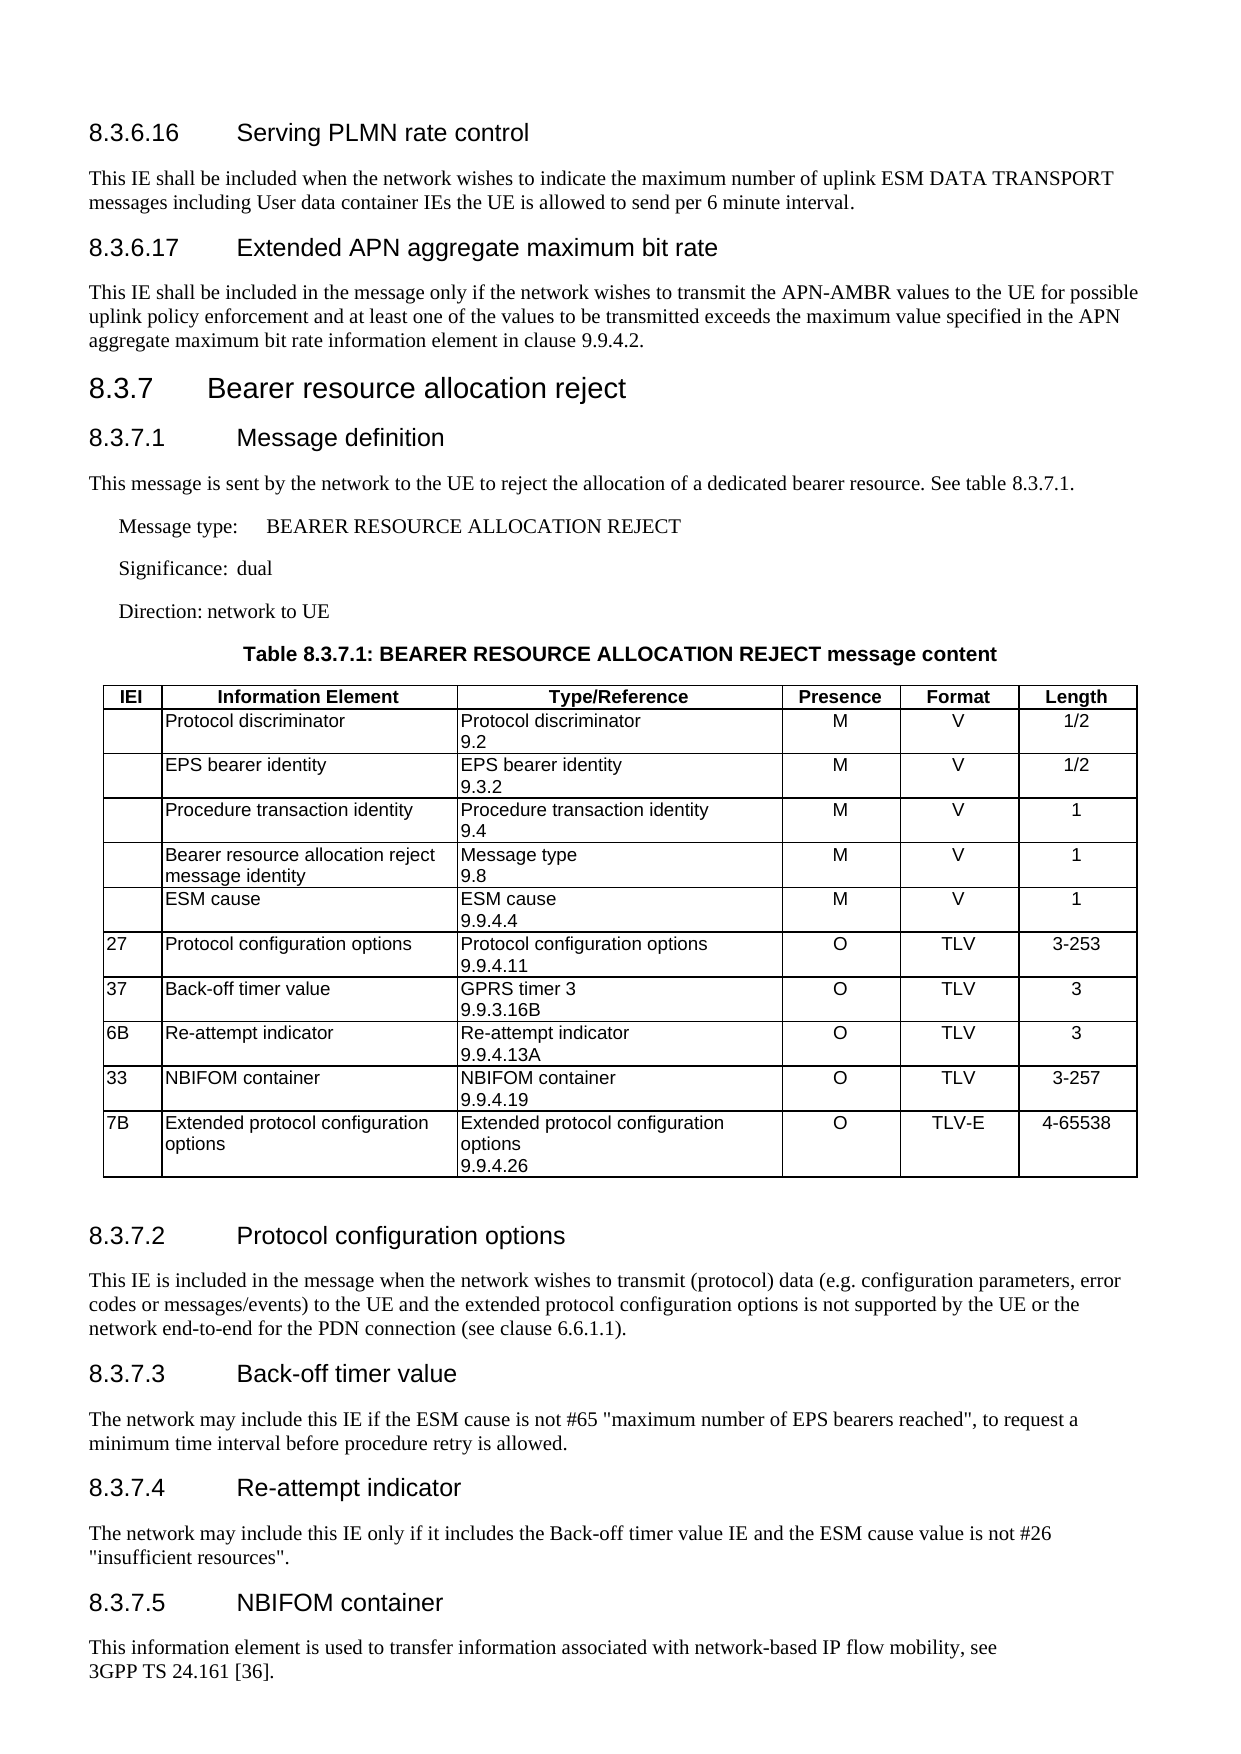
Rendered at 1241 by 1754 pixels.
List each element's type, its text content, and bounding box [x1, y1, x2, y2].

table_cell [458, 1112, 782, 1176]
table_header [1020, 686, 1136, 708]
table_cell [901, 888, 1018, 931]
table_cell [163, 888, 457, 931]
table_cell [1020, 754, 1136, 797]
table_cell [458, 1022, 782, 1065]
subtitle 8.3.7.3 Back-off timer value [89, 1359, 1152, 1388]
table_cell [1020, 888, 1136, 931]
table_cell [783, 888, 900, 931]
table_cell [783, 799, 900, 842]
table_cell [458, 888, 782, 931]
text This IE is included in the message when the network wishes to transmit (protocol) data (e.g. configuration parameters, error codes or messages/events) to the UE and the extended protocol configuration options is not supported by the UE or the network end-to-end for the PDN connection (see clause 6.6.1.1). [89, 1268, 1152, 1340]
text This message is sent by the network to the UE to reject the allocation of a dedicated bearer resource. See table 8.3.7.1. [89, 471, 1152, 495]
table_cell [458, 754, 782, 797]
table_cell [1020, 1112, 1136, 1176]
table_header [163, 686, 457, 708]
text This IE shall be included when the network wishes to indicate the maximum number of uplink ESM DATA TRANSPORT messages including User data container IEs the UE is allowed to send per 6 minute interval. [89, 166, 1152, 214]
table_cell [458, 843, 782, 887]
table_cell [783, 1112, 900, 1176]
subtitle 8.3.7 Bearer resource allocation reject [89, 371, 1152, 404]
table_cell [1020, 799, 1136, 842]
subtitle 8.3.7.1 Message definition [89, 423, 1152, 452]
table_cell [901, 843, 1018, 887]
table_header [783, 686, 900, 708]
subtitle 8.3.6.17 Extended APN aggregate maximum bit rate [89, 232, 1152, 261]
text The network may include this IE only if it includes the Back-off timer value IE and the ESM cause value is not #26 "insufficient resources". [89, 1521, 1152, 1569]
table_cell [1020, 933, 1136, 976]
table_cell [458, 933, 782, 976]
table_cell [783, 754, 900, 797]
subtitle 8.3.7.2 Protocol configuration options [89, 1221, 1152, 1249]
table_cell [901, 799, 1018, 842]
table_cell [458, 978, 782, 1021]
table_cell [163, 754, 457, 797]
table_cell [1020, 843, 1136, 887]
subtitle 8.3.7.4 Re-attempt indicator [89, 1473, 1152, 1502]
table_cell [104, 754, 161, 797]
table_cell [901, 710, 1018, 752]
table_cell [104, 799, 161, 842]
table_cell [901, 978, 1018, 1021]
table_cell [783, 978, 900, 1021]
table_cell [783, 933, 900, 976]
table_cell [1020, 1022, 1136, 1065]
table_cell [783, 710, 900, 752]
subtitle 8.3.6.16 Serving PLMN rate control [89, 118, 1152, 147]
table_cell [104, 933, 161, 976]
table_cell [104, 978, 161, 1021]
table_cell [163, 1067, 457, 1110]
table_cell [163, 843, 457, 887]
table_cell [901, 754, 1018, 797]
text This information element is used to transfer information associated with network-based IP flow mobility, see 3GPP TS 24.161 [36]. [89, 1635, 1152, 1683]
subtitle 8.3.7.5 NBIFOM container [89, 1588, 1152, 1617]
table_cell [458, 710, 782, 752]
text The network may include this IE if the ESM cause is not #65 "maximum number of EPS bearers reached", to request a minimum time interval before procedure retry is allowed. [89, 1407, 1152, 1455]
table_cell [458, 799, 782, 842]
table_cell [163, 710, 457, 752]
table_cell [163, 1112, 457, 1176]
text This IE shall be included in the message only if the network wishes to transmit the APN-AMBR values to the UE for possible uplink policy enforcement and at least one of the values to be transmitted exceeds the maximum value specified in the APN aggregate maximum bit rate information element in clause 9.9.4.2. [89, 280, 1152, 352]
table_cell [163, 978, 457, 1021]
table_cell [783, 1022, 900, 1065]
text Table 8.3.7.1: BEARER RESOURCE ALLOCATION REJECT message content [89, 642, 1152, 666]
text Significance: dual [118, 556, 1152, 580]
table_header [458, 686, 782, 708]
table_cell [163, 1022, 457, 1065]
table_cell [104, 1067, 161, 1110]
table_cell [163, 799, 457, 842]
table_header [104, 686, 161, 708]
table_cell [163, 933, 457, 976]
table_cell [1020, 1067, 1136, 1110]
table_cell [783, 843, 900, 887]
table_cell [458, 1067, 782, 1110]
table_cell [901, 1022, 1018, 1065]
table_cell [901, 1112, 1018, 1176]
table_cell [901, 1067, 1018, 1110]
text Direction: network to UE [118, 599, 1152, 623]
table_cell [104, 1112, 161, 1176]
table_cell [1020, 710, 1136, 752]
text Message type: BEARER RESOURCE ALLOCATION REJECT [118, 513, 1152, 538]
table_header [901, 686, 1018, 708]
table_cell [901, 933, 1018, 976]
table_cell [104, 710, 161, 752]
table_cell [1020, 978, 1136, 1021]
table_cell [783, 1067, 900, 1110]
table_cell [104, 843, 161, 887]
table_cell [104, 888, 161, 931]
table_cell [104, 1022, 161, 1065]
